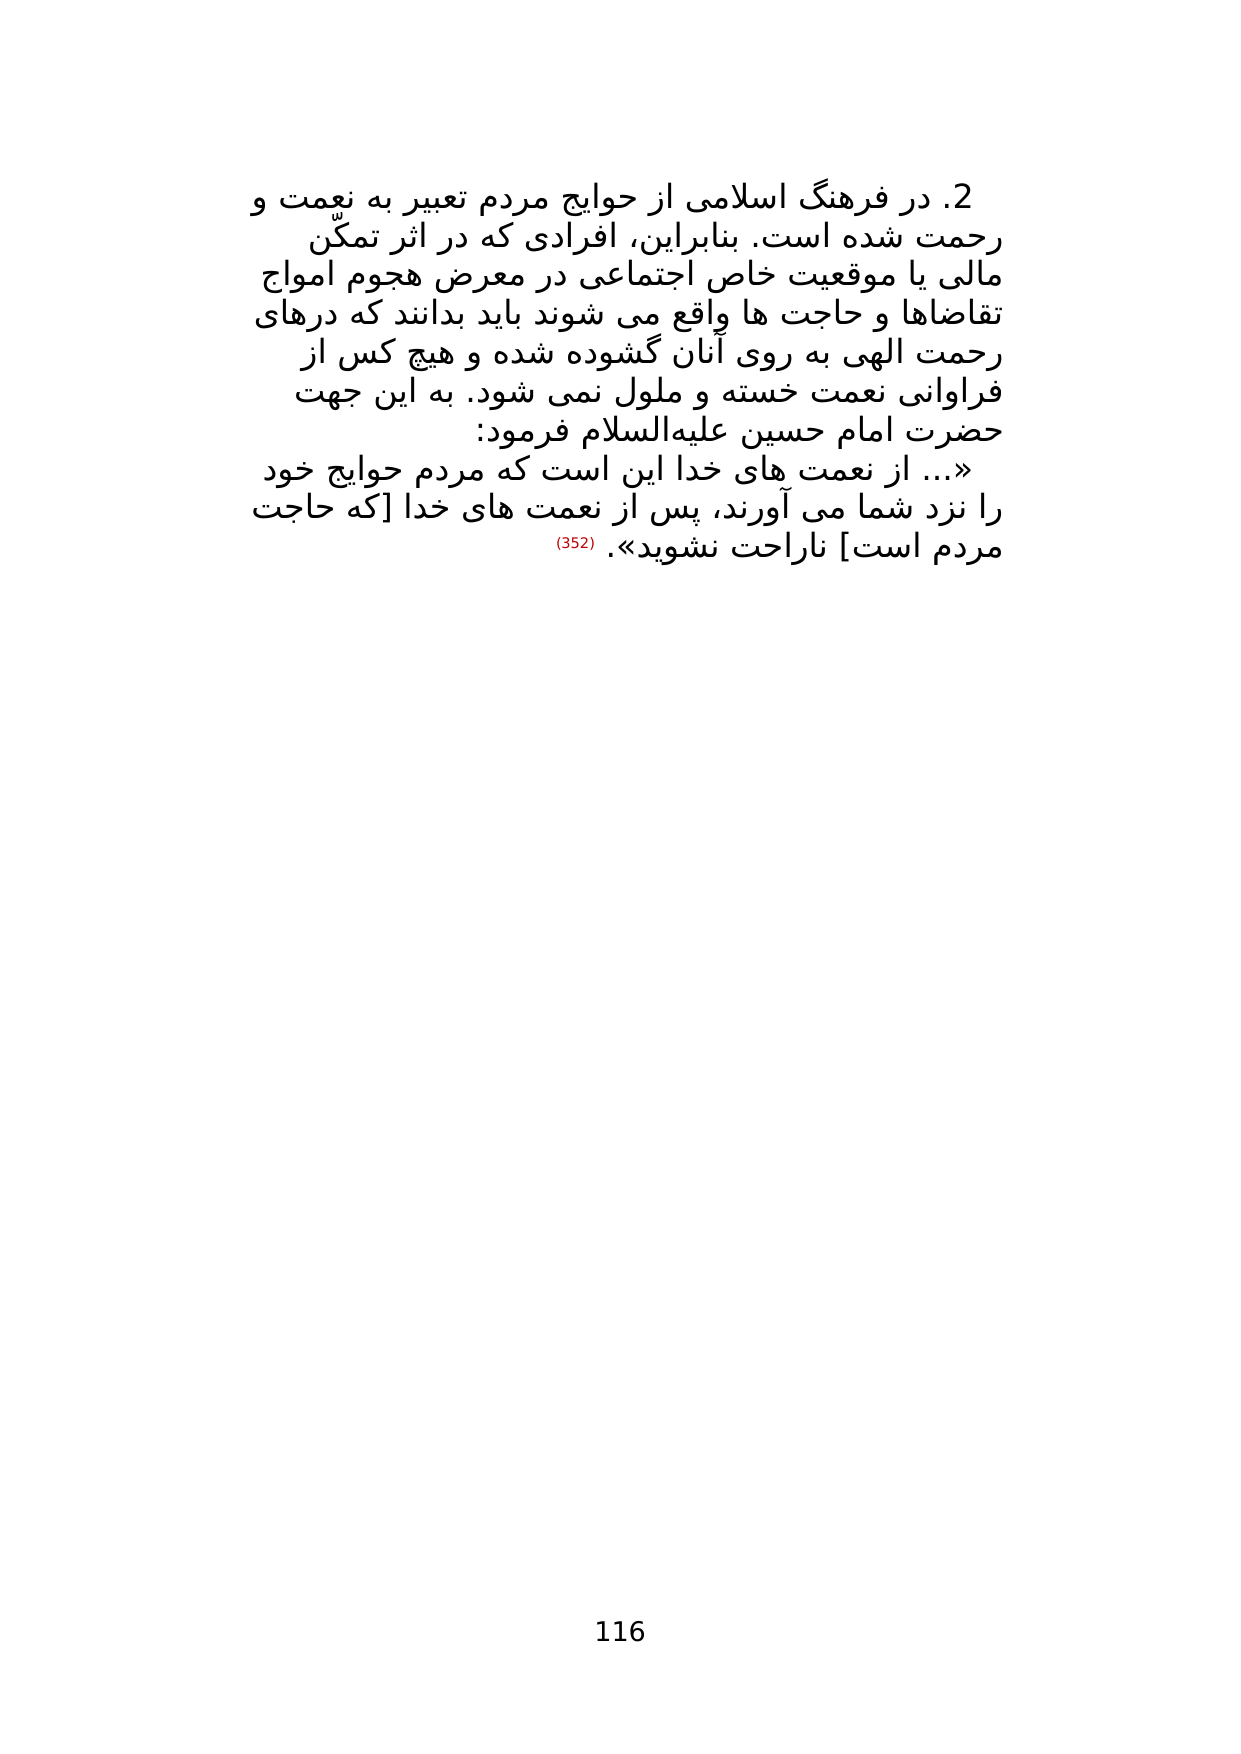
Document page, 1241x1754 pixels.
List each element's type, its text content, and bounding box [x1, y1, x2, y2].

text «... از نعمت های خدا این است که مردم حوایج خود را نزد شما می آورند، پس از نعمت های خدا [که حاجت مردم است] ناراحت نشوید». (352) [236, 449, 1004, 566]
text 2. در فرهنگ اسلامی از حوایج مردم تعبیر به نعمت و رحمت شده است. بنابراین، افرادی که در اثر تمکّن مالی یا موقعیت خاص اجتماعی در معرض هجوم امواج تقاضاها و حاجت ها واقع می شوند باید بدانند که درهای رحمت الهی به روی آنان گشوده شده و هیچ کس از فراوانی نعمت خسته و ملول نمی شود. به این جهت حضرت امام حسین عليه‌السلام فرمود: [236, 177, 1004, 449]
